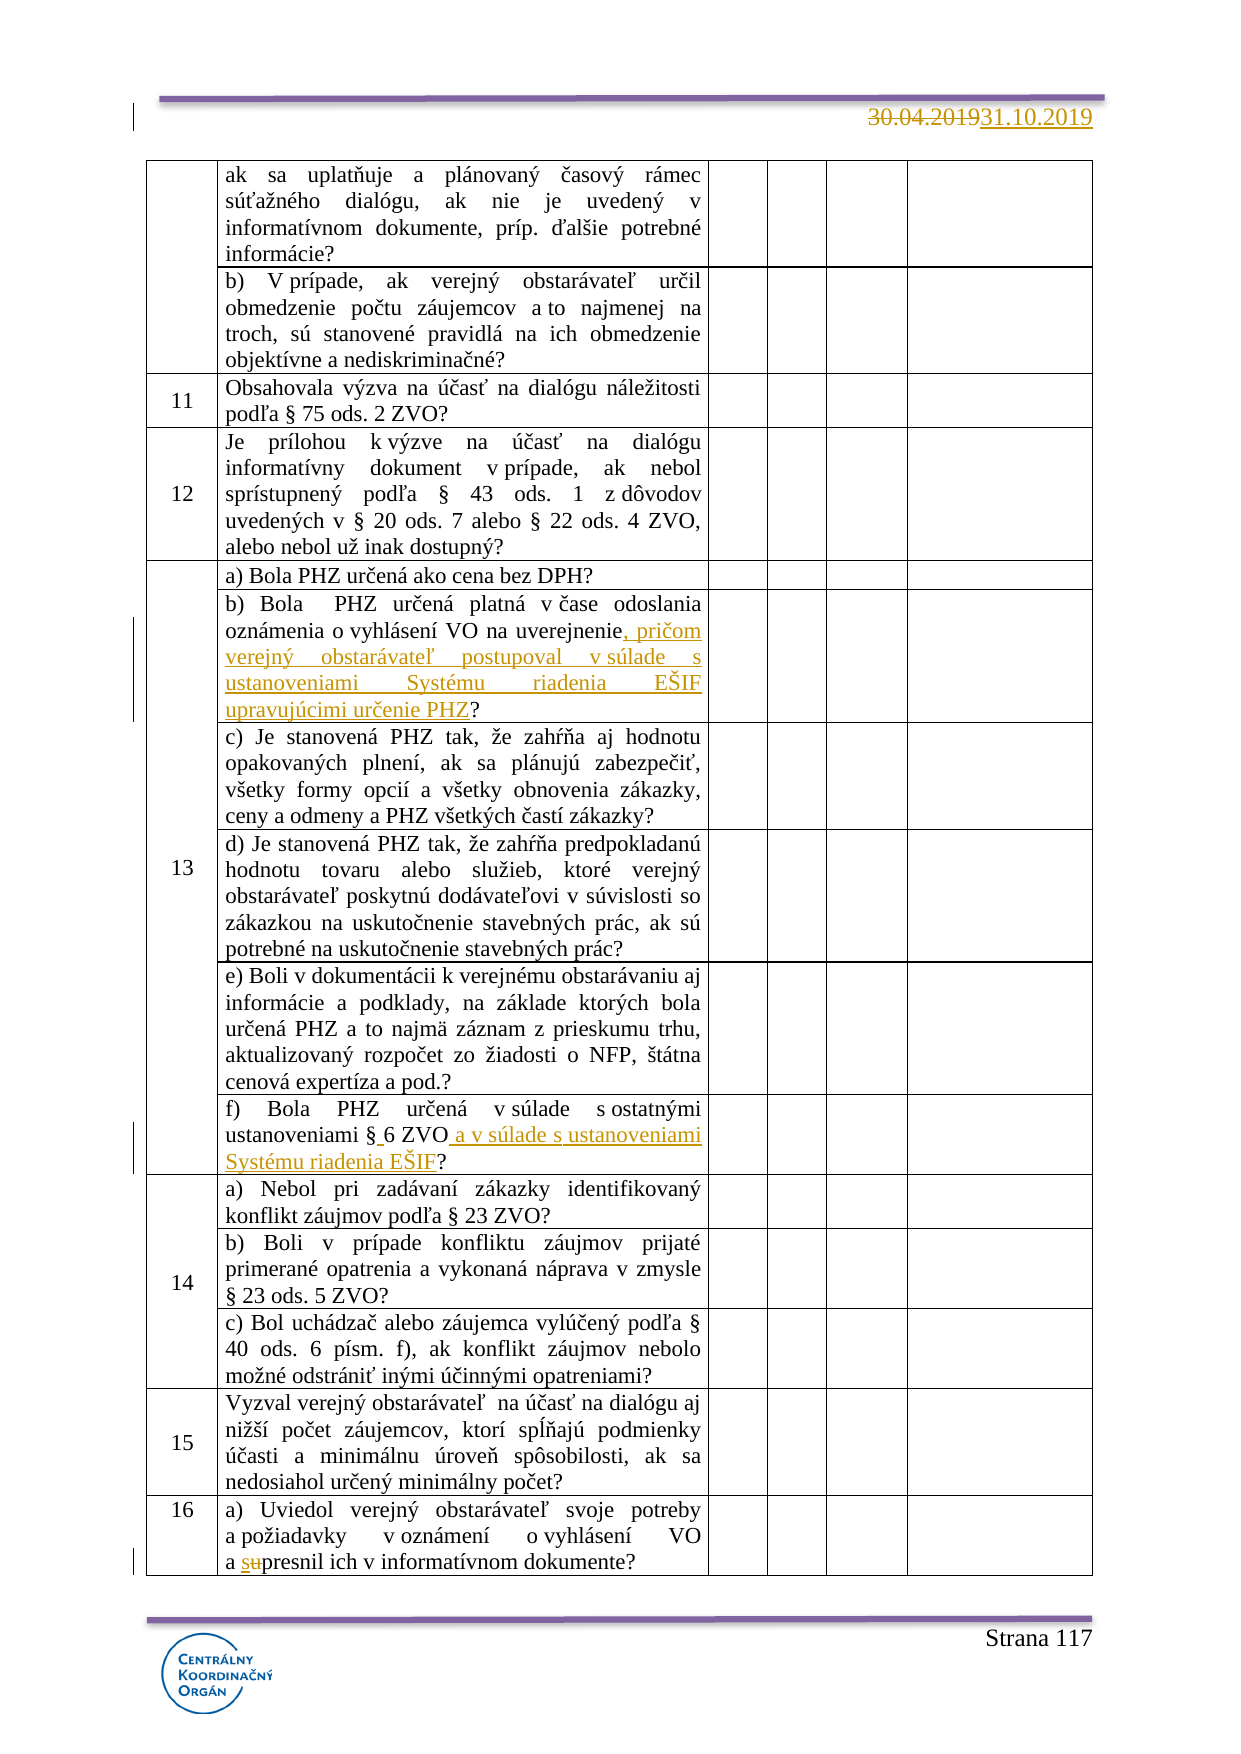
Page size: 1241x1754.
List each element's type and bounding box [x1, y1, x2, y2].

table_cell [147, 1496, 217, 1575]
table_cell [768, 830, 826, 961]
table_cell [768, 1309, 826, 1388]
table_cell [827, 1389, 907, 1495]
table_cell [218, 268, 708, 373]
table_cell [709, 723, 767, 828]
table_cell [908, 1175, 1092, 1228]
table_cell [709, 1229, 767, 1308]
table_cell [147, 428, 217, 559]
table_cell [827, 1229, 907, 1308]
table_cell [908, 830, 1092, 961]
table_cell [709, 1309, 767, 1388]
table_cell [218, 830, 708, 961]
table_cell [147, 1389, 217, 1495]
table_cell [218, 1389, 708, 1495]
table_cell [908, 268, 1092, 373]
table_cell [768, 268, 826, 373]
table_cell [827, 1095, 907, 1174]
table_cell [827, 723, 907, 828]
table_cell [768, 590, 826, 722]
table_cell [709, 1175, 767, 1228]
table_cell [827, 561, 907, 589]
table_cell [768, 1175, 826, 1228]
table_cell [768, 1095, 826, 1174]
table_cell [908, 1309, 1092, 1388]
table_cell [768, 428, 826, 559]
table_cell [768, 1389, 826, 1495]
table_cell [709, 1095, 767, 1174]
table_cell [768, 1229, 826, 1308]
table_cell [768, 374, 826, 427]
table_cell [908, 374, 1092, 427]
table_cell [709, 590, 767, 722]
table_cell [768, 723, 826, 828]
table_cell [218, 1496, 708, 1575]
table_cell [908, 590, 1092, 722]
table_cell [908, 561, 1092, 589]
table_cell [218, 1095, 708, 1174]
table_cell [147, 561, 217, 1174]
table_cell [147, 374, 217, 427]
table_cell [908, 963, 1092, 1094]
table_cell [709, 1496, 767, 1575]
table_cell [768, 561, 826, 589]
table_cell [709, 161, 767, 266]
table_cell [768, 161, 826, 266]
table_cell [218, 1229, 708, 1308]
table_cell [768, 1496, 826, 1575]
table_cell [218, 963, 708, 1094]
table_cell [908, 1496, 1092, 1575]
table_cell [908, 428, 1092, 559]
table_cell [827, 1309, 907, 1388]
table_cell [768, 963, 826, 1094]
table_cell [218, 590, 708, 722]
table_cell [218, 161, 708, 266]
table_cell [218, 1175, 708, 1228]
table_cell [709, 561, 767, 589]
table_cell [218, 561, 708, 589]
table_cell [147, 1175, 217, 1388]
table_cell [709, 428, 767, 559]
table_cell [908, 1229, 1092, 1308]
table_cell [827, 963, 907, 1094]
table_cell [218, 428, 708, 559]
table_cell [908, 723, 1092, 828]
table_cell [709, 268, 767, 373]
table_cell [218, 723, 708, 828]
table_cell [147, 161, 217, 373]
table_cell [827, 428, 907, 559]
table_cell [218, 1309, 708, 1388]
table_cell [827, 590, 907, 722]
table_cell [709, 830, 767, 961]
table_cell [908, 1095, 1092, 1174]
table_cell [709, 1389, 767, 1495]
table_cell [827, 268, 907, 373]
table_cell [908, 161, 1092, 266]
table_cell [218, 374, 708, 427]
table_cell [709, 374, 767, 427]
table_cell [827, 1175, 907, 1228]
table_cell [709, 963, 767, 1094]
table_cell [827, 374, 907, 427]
picture [159, 1631, 272, 1713]
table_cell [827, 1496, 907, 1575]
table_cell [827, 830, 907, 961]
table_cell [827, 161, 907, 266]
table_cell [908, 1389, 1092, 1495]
